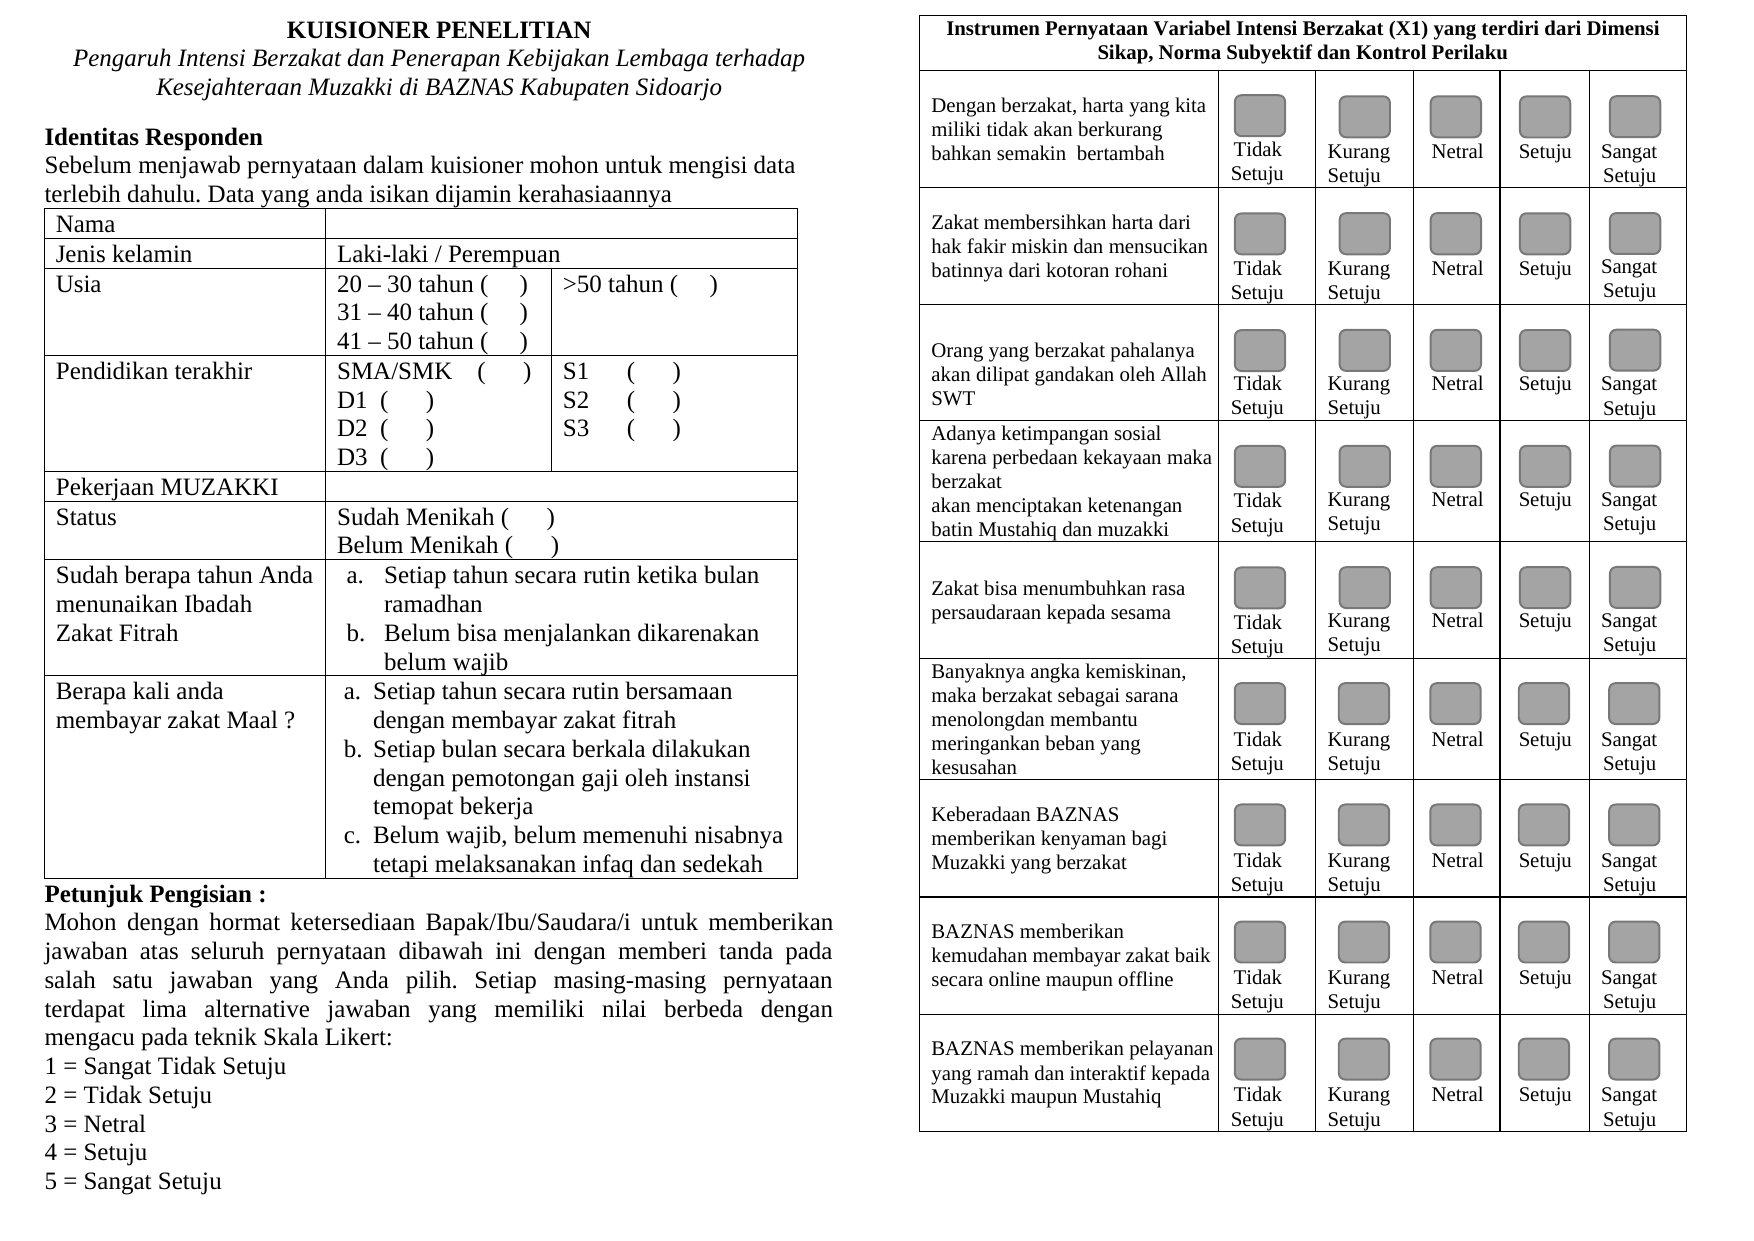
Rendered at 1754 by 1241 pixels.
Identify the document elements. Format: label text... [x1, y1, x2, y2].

table_cell Setuju [1501, 659, 1589, 779]
text 3 = Netral 4 = Setuju 5 = Sangat Setuju [44, 1109, 834, 1195]
table_cell Kurang Setuju [1316, 659, 1413, 779]
table_cell Setuju [1501, 780, 1589, 896]
table_cell Kurang Setuju [1316, 1015, 1413, 1131]
table_cell Netral [1414, 898, 1499, 1013]
table_cell Setuju [1501, 305, 1589, 419]
table_cell Netral [1414, 188, 1499, 304]
table_cell Jenis kelamin [45, 239, 325, 268]
table_cell Sangat Setuju [1590, 71, 1686, 187]
table_cell Kurang Setuju [1316, 898, 1413, 1013]
table_cell S1 ( ) S2 ( ) S3 ( ) [552, 356, 797, 471]
table_cell Sudah berapa tahun Anda menunaikan Ibadah Zakat Fitrah [45, 560, 325, 675]
table_cell Tidak Setuju [1219, 780, 1315, 896]
table_cell Sangat Setuju [1590, 780, 1686, 896]
table_cell Zakat membersihkan harta dari hak fakir miskin dan mensucikan batinnya dari kotoran rohani [920, 188, 1218, 304]
table_header Instrumen Pernyataan Variabel Intensi Berzakat (X1) yang terdiri dari Dimensi Sikap, Norma Subyektif dan Kontrol Perilaku [920, 16, 1686, 70]
text Sebelum menjawab pernyataan dalam kuisioner mohon untuk mengisi data terlebih dahulu. Data yang anda isikan dijamin kerahasiaannya [44, 151, 834, 208]
table_cell [326, 472, 797, 501]
table_cell Tidak Setuju [1219, 71, 1315, 187]
table_cell Banyaknya angka kemiskinan, maka berzakat sebagai sarana menolongdan membantu meringankan beban yang kesusahan [920, 659, 1218, 779]
table_cell BAZNAS memberikan pelayanan yang ramah dan interaktif kepada Muzakki maupun Mustahiq [920, 1015, 1218, 1131]
table_cell Setuju [1501, 71, 1589, 187]
table_cell Adanya ketimpangan sosial karena perbedaan kekayaan maka berzakat akan menciptakan ketenangan batin Mustahiq dan muzakki [920, 421, 1218, 541]
table_cell Kurang Setuju [1316, 421, 1413, 541]
table_cell Tidak Setuju [1219, 1015, 1315, 1131]
table_cell Tidak Setuju [1219, 898, 1315, 1013]
table_cell Tidak Setuju [1219, 305, 1315, 419]
table_cell Sangat Setuju [1590, 188, 1686, 304]
text Pengaruh Intensi Berzakat dan Penerapan Kebijakan Lembaga terhadap Kesejahteraan Muzakki di BAZNAS Kabupaten Sidoarjo [44, 43, 834, 101]
table_cell Sangat Setuju [1590, 421, 1686, 541]
table_cell Keberadaan BAZNAS memberikan kenyaman bagi Muzakki yang berzakat [920, 780, 1218, 896]
table_cell Status [45, 502, 325, 559]
text 2 = Tidak Setuju [44, 1080, 834, 1109]
table_cell Netral [1414, 542, 1499, 658]
table_cell Sangat Setuju [1590, 1015, 1686, 1131]
table_cell Setuju [1501, 898, 1589, 1013]
table_cell Netral [1414, 305, 1499, 419]
table_cell Kurang Setuju [1316, 542, 1413, 658]
table_cell Pendidikan terakhir [45, 356, 325, 471]
table_cell SMA/SMK ( ) D1 ( ) D2 ( ) D3 ( ) [326, 356, 551, 471]
table_cell Netral [1414, 780, 1499, 896]
text 1 = Sangat Tidak Setuju [44, 1051, 834, 1080]
table_cell Zakat bisa menumbuhkan rasa persaudaraan kepada sesama [920, 542, 1218, 658]
table_cell 20 – 30 tahun ( ) 31 – 40 tahun ( ) 41 – 50 tahun ( ) [326, 269, 551, 355]
text Mohon dengan hormat ketersediaan Bapak/Ibu/Saudara/i untuk memberikan jawaban atas seluruh pernyataan dibawah ini dengan memberi tanda pada salah satu jawaban yang Anda pilih. Setiap masing-masing pernyataan terdapat lima alternative jawaban yang memiliki nilai berbeda dengan mengacu pada teknik Skala Likert: [44, 907, 834, 1051]
table_cell Tidak Setuju [1219, 659, 1315, 779]
table_cell Kurang Setuju [1316, 780, 1413, 896]
table_cell Netral [1414, 421, 1499, 541]
table_cell Tidak Setuju [1219, 421, 1315, 541]
table_header [326, 209, 797, 238]
table_cell BAZNAS memberikan kemudahan membayar zakat baik secara online maupun offline [920, 898, 1218, 1013]
table_cell Dengan berzakat, harta yang kita miliki tidak akan berkurang bahkan semakin bertambah [920, 71, 1218, 187]
table_cell Kurang Setuju [1316, 305, 1413, 419]
table_cell Usia [45, 269, 325, 355]
table_cell >50 tahun ( ) [552, 269, 797, 355]
table_cell Tidak Setuju [1219, 542, 1315, 658]
table_cell Netral [1414, 1015, 1499, 1131]
text Petunjuk Pengisian : [44, 879, 834, 907]
subtitle KUISIONER PENELITIAN [44, 15, 834, 43]
table_header Nama [45, 209, 325, 238]
table_cell Setuju [1501, 421, 1589, 541]
table_cell Pekerjaan MUZAKKI [45, 472, 325, 501]
table_cell Laki-laki / Perempuan [326, 239, 797, 268]
table_cell Netral [1414, 659, 1499, 779]
table_cell Setiap tahun secara rutin bersamaan dengan membayar zakat fitrah Setiap bulan secara berkala dilakukan dengan pemotongan gaji oleh instansi temopat bekerja Belum wajib, belum memenuhi nisabnya tetapi melaksanakan infaq dan sedekah [326, 676, 797, 878]
table_cell Setuju [1501, 542, 1589, 658]
table_cell Kurang Setuju [1316, 188, 1413, 304]
table_cell Sangat Setuju [1590, 659, 1686, 779]
table_cell Orang yang berzakat pahalanya akan dilipat gandakan oleh Allah SWT [920, 305, 1218, 419]
table_cell Tidak Setuju [1219, 188, 1315, 304]
table_cell Sangat Setuju [1590, 305, 1686, 419]
table_cell Kurang Setuju [1316, 71, 1413, 187]
table_cell Setuju [1501, 1015, 1589, 1131]
table_cell Sudah Menikah ( ) Belum Menikah ( ) [326, 502, 797, 559]
table_cell Sangat Setuju [1590, 542, 1686, 658]
table_cell Setiap tahun secara rutin ketika bulan ramadhan Belum bisa menjalankan dikarenakan belum wajib [326, 560, 797, 675]
table_cell Setuju [1501, 188, 1589, 304]
text Identitas Responden [44, 122, 834, 151]
table_cell Sangat Setuju [1590, 898, 1686, 1013]
table_cell Netral [1414, 71, 1499, 187]
table_cell Berapa kali anda membayar zakat Maal ? [45, 676, 325, 878]
